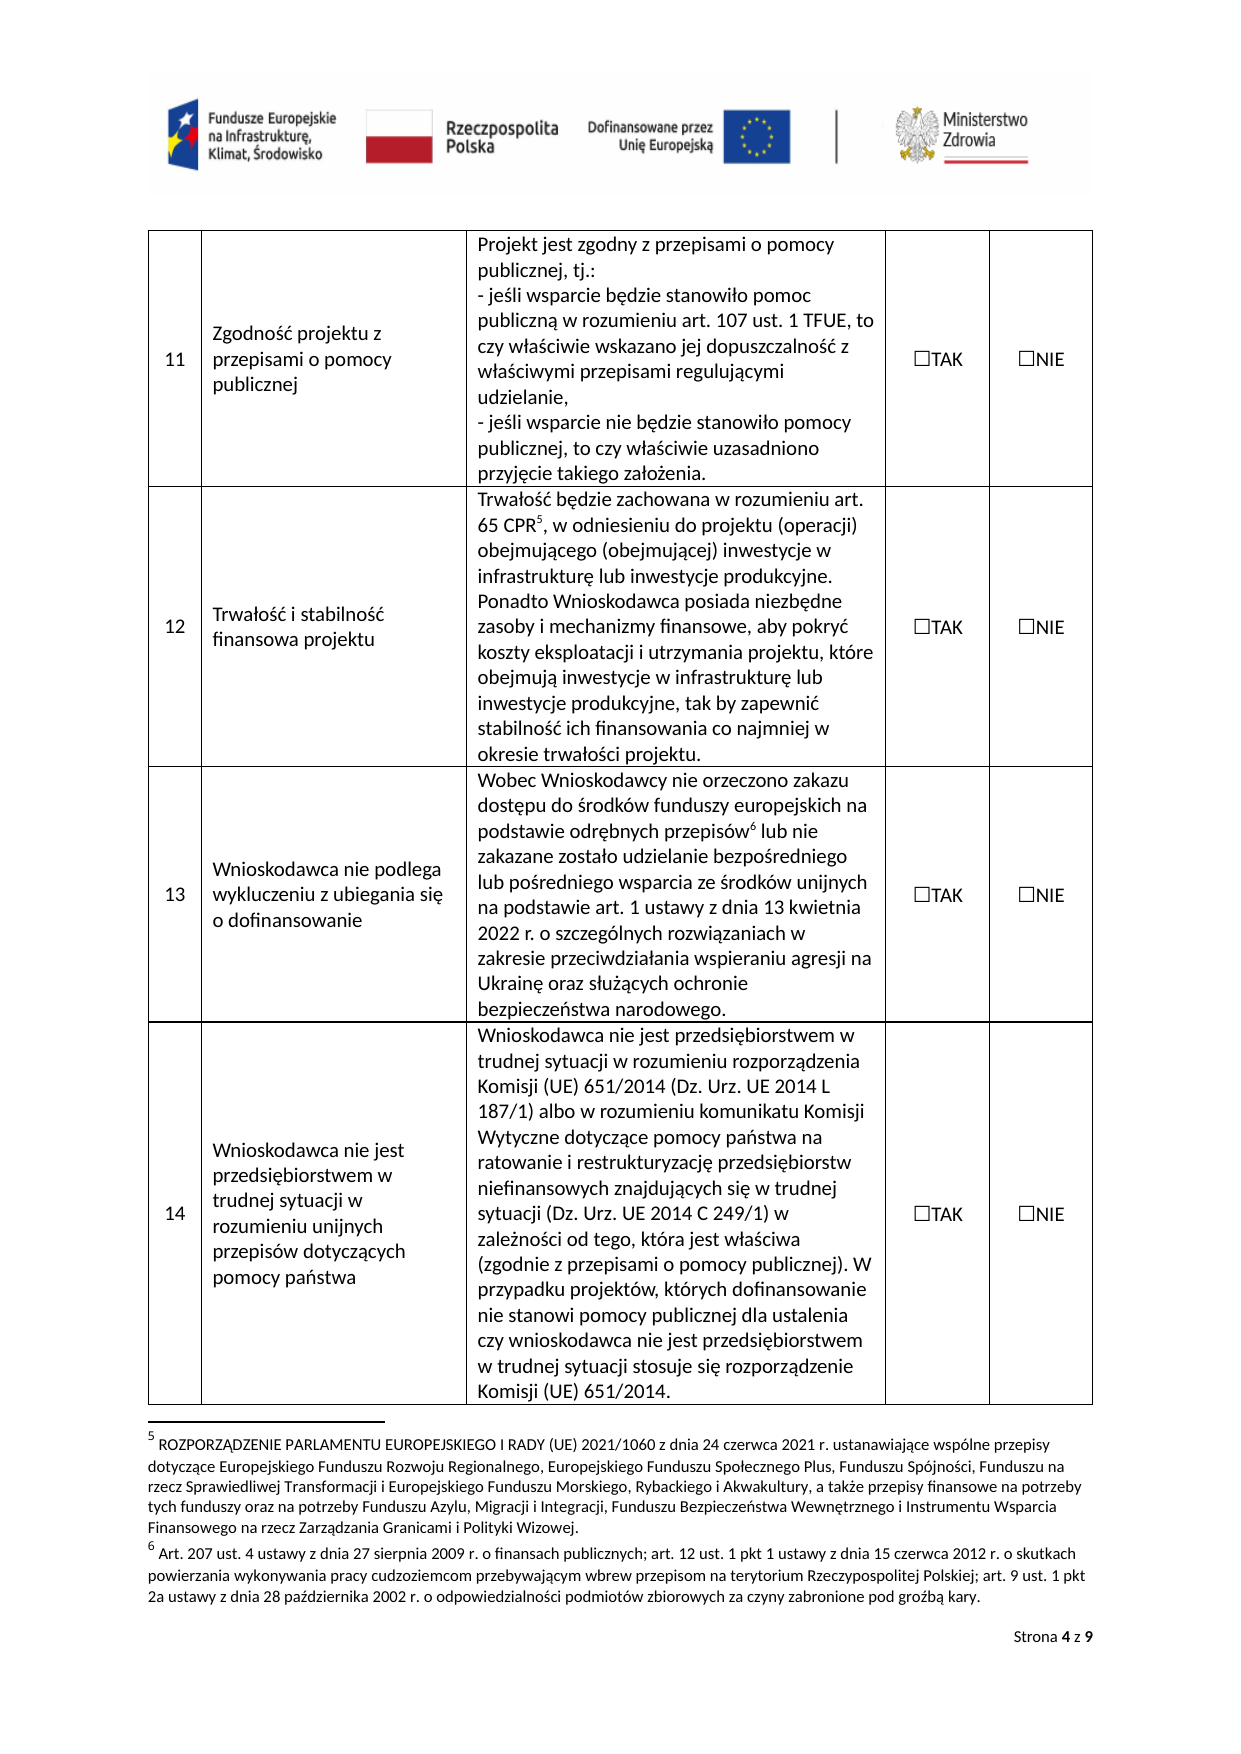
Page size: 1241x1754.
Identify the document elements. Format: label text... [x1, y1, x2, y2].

table_cell Wnioskodawca nie jest przedsiębiorstwem w trudnej sytuacji w rozumieniu unijnych przepisów dotyczących pomocy państwa [202, 1023, 466, 1404]
table_cell 13 [149, 767, 201, 1021]
table_cell Projekt jest zgodny z przepisami o pomocy publicznej, tj.: - jeśli wsparcie będzie stanowiło pomoc publiczną w rozumieniu art. 107 ust. 1 TFUE, to czy właściwie wskazano jej dopuszczalność z właściwymi przepisami regulującymi udzielanie, - jeśli wsparcie nie będzie stanowiło pomocy publicznej, to czy właściwie uzasadniono przyjęcie takiego założenia. [467, 231, 885, 486]
table_cell Wobec Wnioskodawcy nie orzeczono zakazu dostępu do środków funduszy europejskich na podstawie odrębnych przepisów lub nie zakazane zostało udzielanie bezpośredniego lub pośredniego wsparcia ze środków unijnych na podstawie art. 1 ustawy z dnia 13 kwietnia 2022 r. o szczególnych rozwiązaniach w zakresie przeciwdziałania wspieraniu agresji na Ukrainę oraz służących ochronie bezpieczeństwa narodowego. [467, 767, 885, 1021]
picture [147, 73, 1093, 197]
table_cell TAK [886, 767, 989, 1021]
table_cell Zgodność projektu z przepisami o pomocy publicznej [202, 231, 466, 486]
table_cell Trwałość będzie zachowana w rozumieniu art. 65 CPR, w odniesieniu do projektu (operacji) obejmującego (obejmującej) inwestycje w infrastrukturę lub inwestycje produkcyjne. Ponadto Wnioskodawca posiada niezbędne zasoby i mechanizmy finansowe, aby pokryć koszty eksploatacji i utrzymania projektu, które obejmują inwestycje w infrastrukturę lub inwestycje produkcyjne, tak by zapewnić stabilność ich finansowania co najmniej w okresie trwałości projektu. [467, 487, 885, 766]
table_cell NIE [990, 231, 1092, 486]
table_cell TAK [886, 1023, 989, 1404]
table_cell 11 [149, 231, 201, 486]
table_cell Wnioskodawca nie podlega wykluczeniu z ubiegania się o dofinansowanie [202, 767, 466, 1021]
table_cell Trwałość i stabilność finansowa projektu [202, 487, 466, 766]
table_cell NIE [990, 1023, 1092, 1404]
table_cell 12 [149, 487, 201, 766]
table_cell TAK [886, 487, 989, 766]
table_cell NIE [990, 767, 1092, 1021]
table_cell NIE [990, 487, 1092, 766]
table_cell Wnioskodawca nie jest przedsiębiorstwem w trudnej sytuacji w rozumieniu rozporządzenia Komisji (UE) 651/2014 (Dz. Urz. UE 2014 L 187/1) albo w rozumieniu komunikatu Komisji Wytyczne dotyczące pomocy państwa na ratowanie i restrukturyzację przedsiębiorstw niefinansowych znajdujących się w trudnej sytuacji (Dz. Urz. UE 2014 C 249/1) w zależności od tego, która jest właściwa (zgodnie z przepisami o pomocy publicznej). W przypadku projektów, których dofinansowanie nie stanowi pomocy publicznej dla ustalenia czy wnioskodawca nie jest przedsiębiorstwem w trudnej sytuacji stosuje się rozporządzenie Komisji (UE) 651/2014. [467, 1023, 885, 1404]
table_cell TAK [886, 231, 989, 486]
table_cell 14 [149, 1023, 201, 1404]
